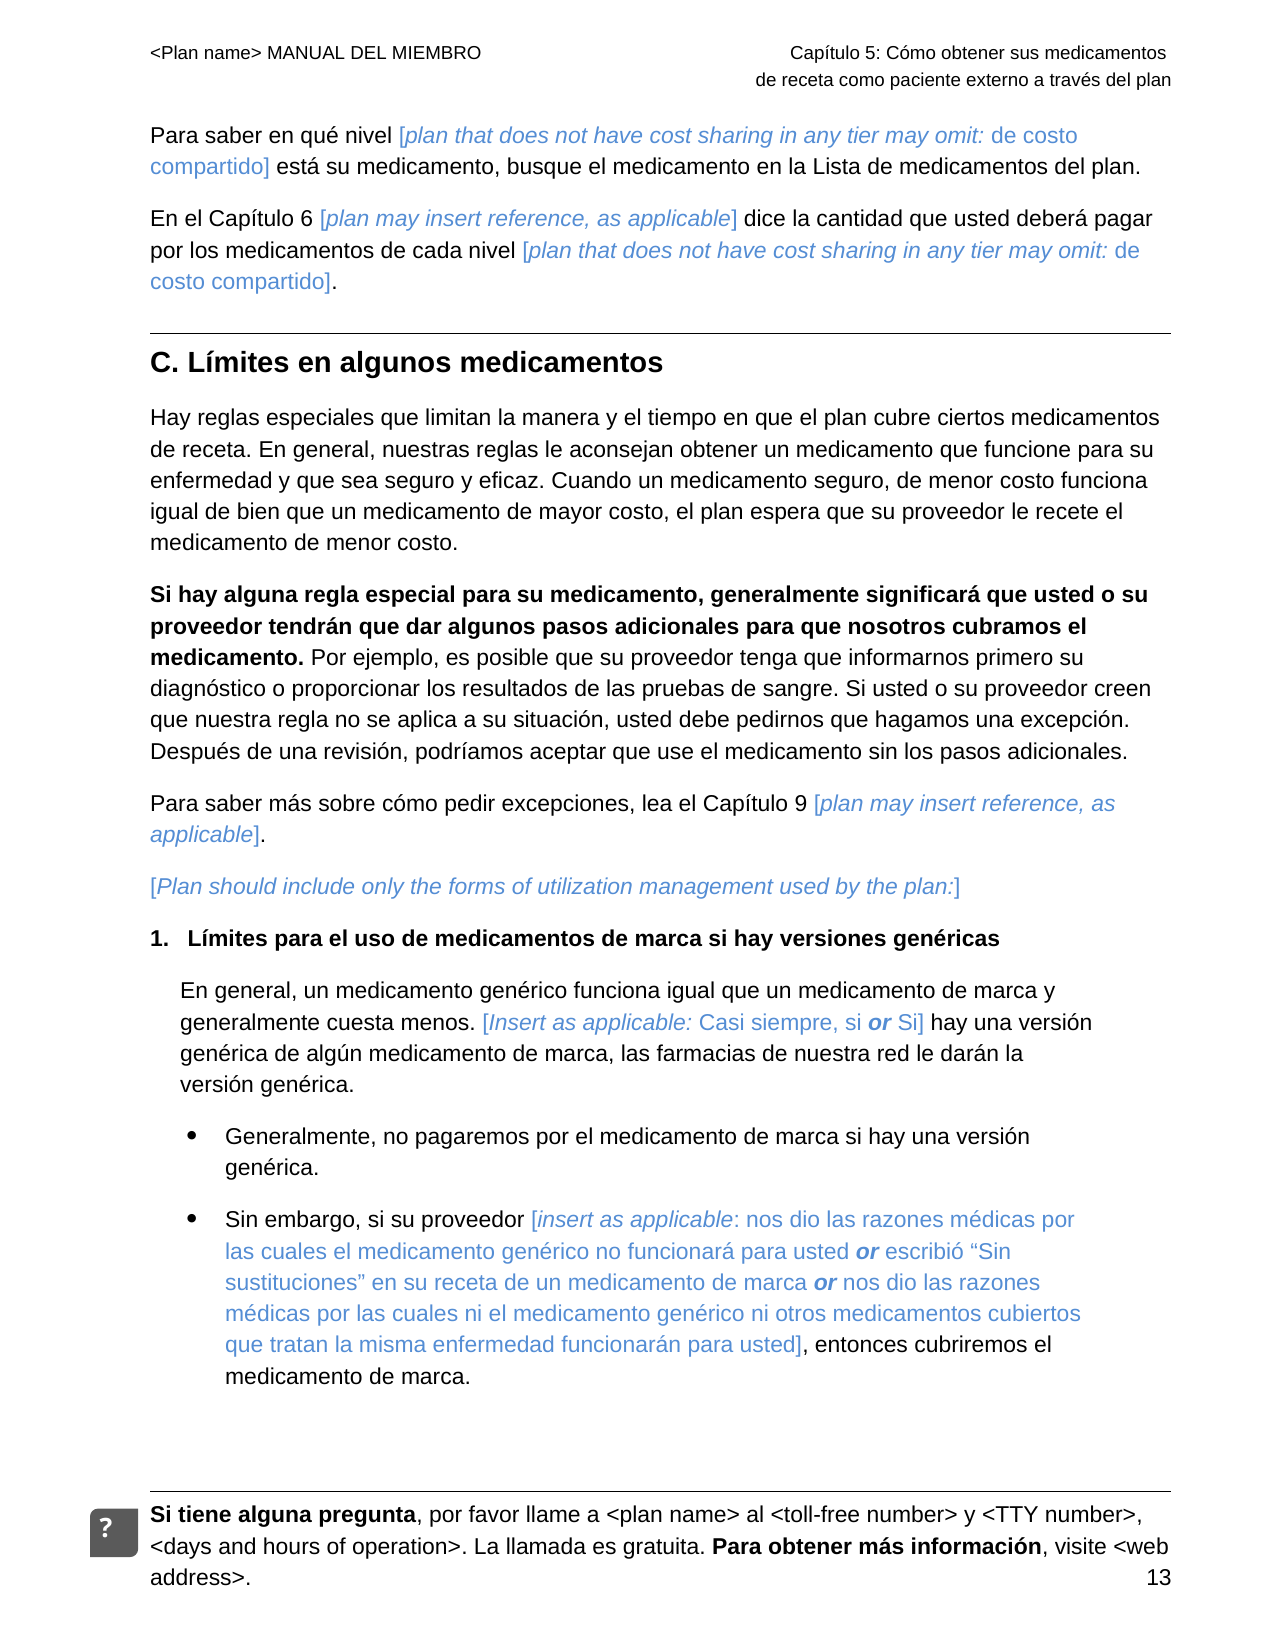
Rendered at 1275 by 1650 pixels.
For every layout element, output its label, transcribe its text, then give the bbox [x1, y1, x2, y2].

text Hay reglas especiales que limitan la manera y el tiempo en que el plan cubre ciertos medicamentos de receta. En general, nuestras reglas le aconsejan obtener un medicamento que funcione para su enfermedad y que sea seguro y eficaz. Cuando un medicamento seguro, de menor costo funciona igual de bien que un medicamento de mayor costo, el plan espera que su proveedor le recete el medicamento de menor costo. [150, 401, 1171, 557]
text Para saber más sobre cómo pedir excepciones, lea el Capítulo 9 [plan may insert reference, as applicable]. [150, 786, 1171, 849]
text Si hay alguna regla especial para su medicamento, generalmente significará que usted o su proveedor tendrán que dar algunos pasos adicionales para que nosotros cubramos el medicamento. Por ejemplo, es posible que su proveedor tenga que informarnos primero su diagnóstico o proporcionar los resultados de las pruebas de sangre. Si usted o su proveedor creen que nuestra regla no se aplica a su situación, usted debe pedirnos que hagamos una excepción. Después de una revisión, podríamos aceptar que use el medicamento sin los pasos adicionales. [150, 578, 1171, 765]
text [Plan should include only the forms of utilization management used by the plan:] [150, 869, 1171, 901]
list En el Capítulo 6 [plan may insert reference, as applicable] dice la cantidad que usted deberá pagar por los medicamentos de cada nivel [plan that does not have cost sharing in any tier may omit: de costo compartido]. [150, 202, 1171, 296]
text Para saber en qué nivel [plan that does not have cost sharing in any tier may omit: de costo compartido] está su medicamento, busque el medicamento en la Lista de medicamentos del plan. [150, 118, 1171, 181]
subtitle C. Límites en algunos medicamentos [150, 334, 1171, 380]
list Límites para el uso de medicamentos de marca si hay versiones genéricas [150, 922, 1096, 953]
list Generalmente, no pagaremos por el medicamento de marca si hay una versión genérica. [187, 1119, 1096, 1182]
list En general, un medicamento genérico funciona igual que un medicamento de marca y generalmente cuesta menos. [Insert as applicable: Casi siempre, si or Si] hay una versión genérica de algún medicamento de marca, las farmacias de nuestra red le darán la versión genérica. [180, 974, 1096, 1099]
list Sin embargo, si su proveedor [insert as applicable: nos dio las razones médicas por las cuales el medicamento genérico no funcionará para usted or escribió “Sin sustituciones” en su receta de un medicamento de marca or nos dio las razones médicas por las cuales ni el medicamento genérico ni otros medicamentos cubiertos que tratan la misma enfermedad funcionarán para usted], entonces cubriremos el medicamento de marca. [187, 1203, 1096, 1390]
